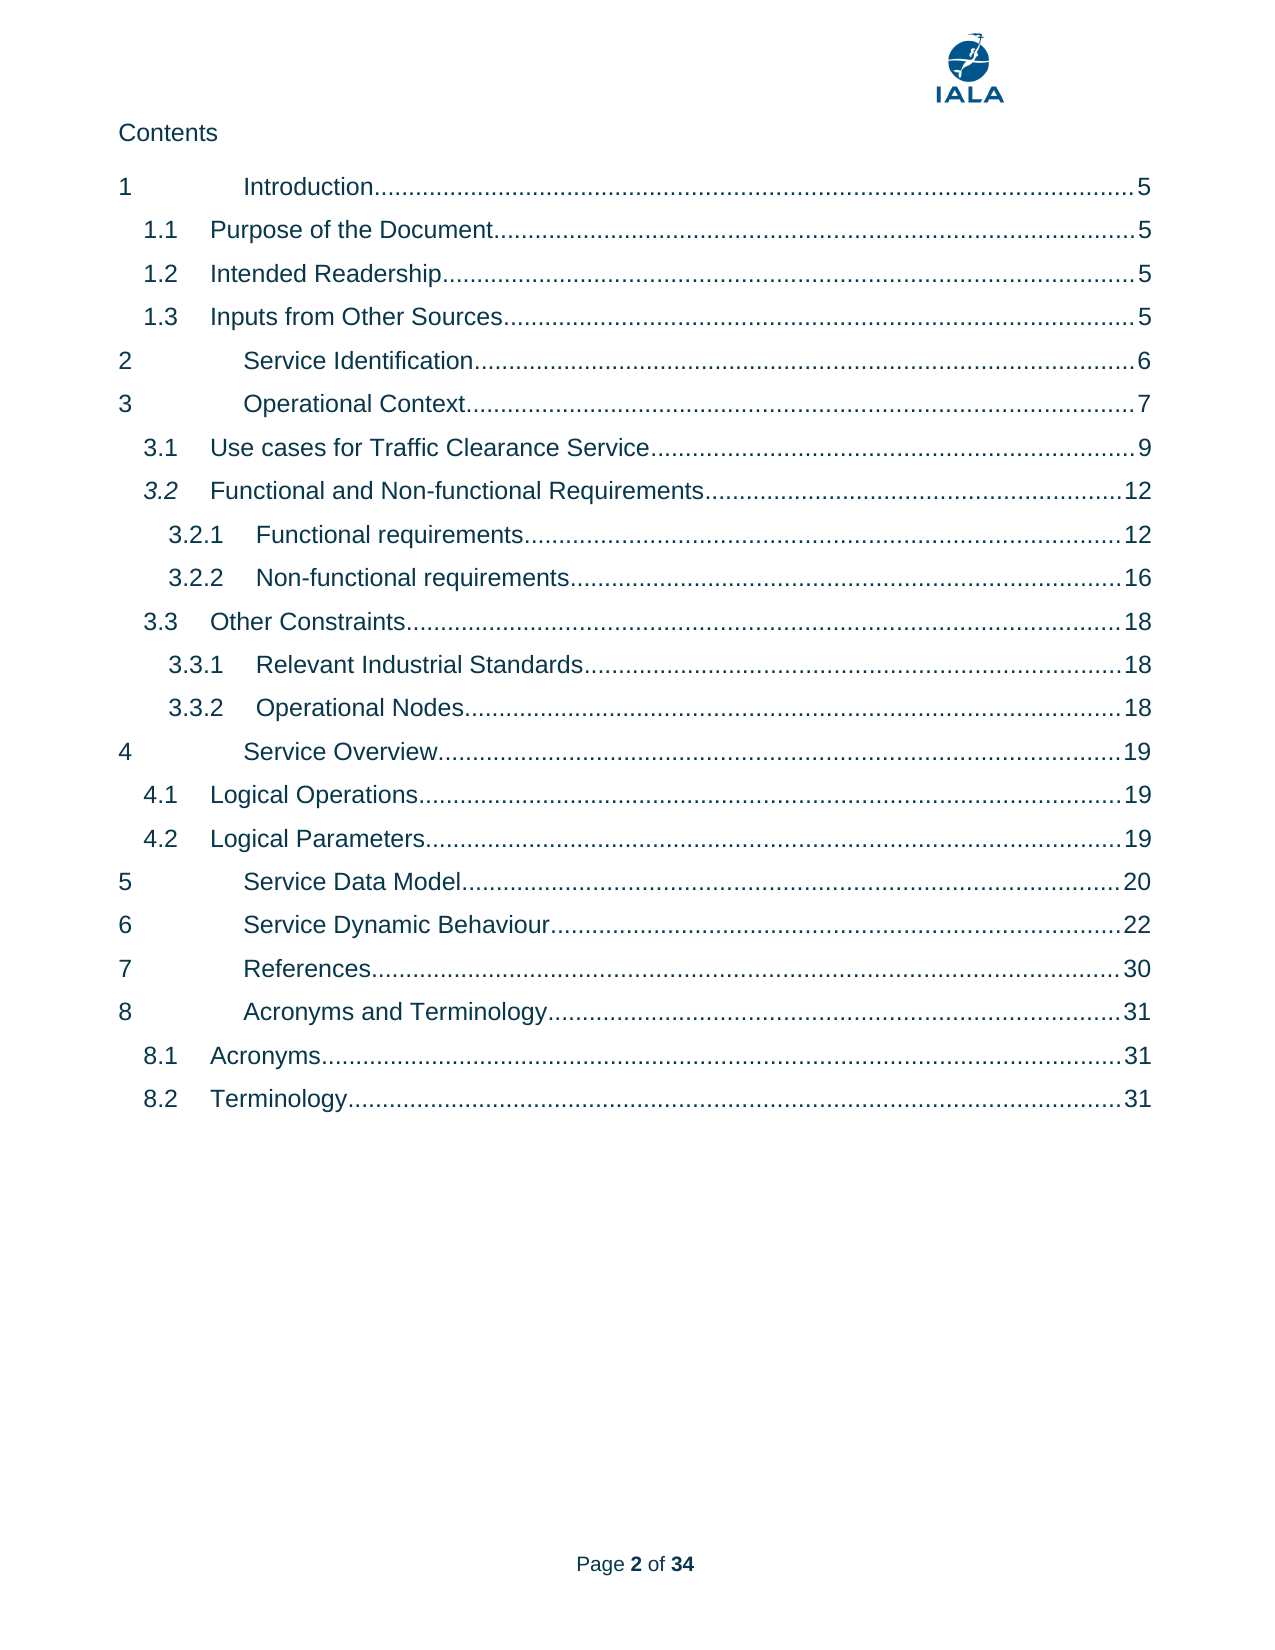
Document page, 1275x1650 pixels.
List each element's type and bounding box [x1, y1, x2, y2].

picture [921, 25, 1016, 118]
